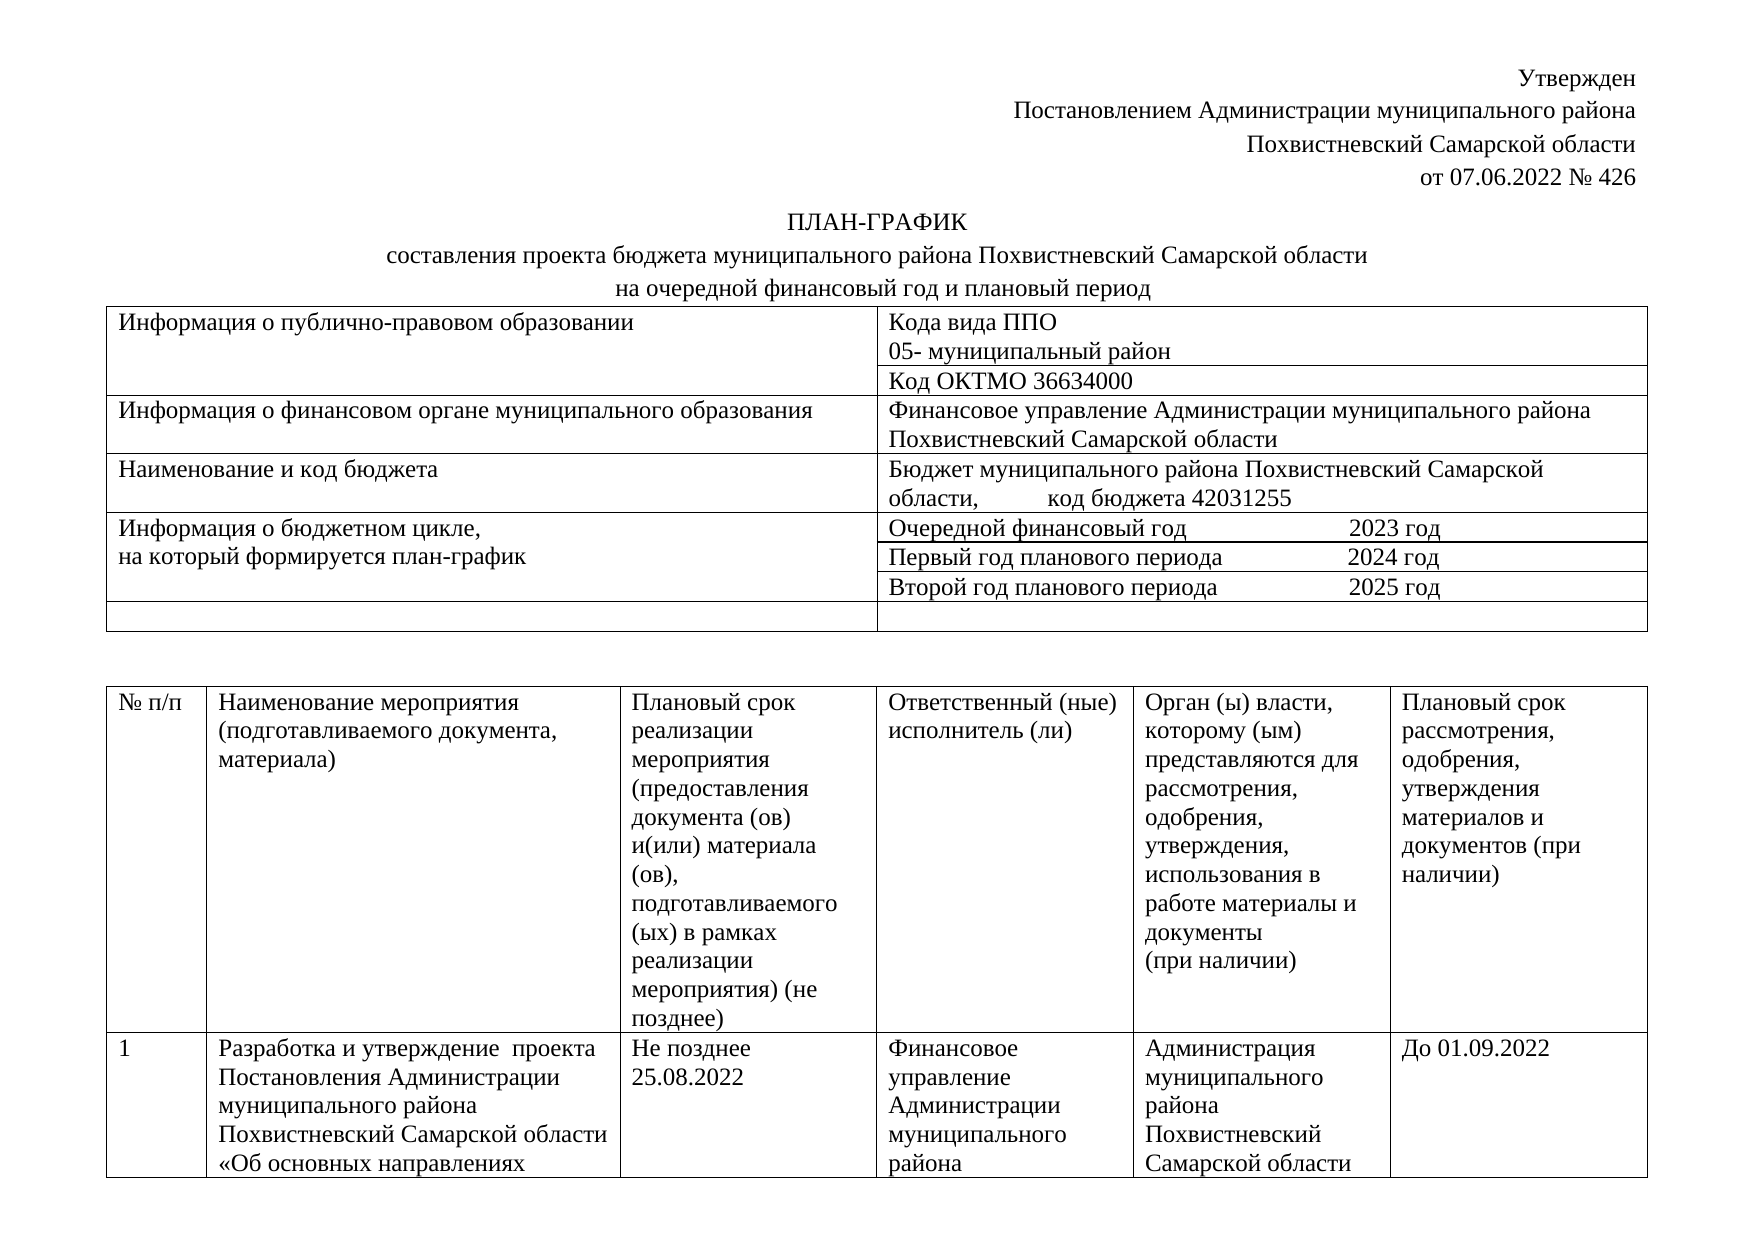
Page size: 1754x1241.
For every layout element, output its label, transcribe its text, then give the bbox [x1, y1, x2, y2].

text Похвистневский Самарской области [118, 129, 1636, 157]
table_header Орган (ы) власти, которому (ым) представляются для рассмотрения, одобрения, утверждения, использования в работе материалы и документы (при наличии) [1134, 687, 1390, 1032]
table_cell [621, 1033, 876, 1177]
table_cell Финансовое управление Администрации муниципального района Похвистневский Самарской области [878, 396, 1647, 453]
text от 07.06.2022 № 426 [118, 162, 1636, 190]
table_cell Код ОКТМО 36634000 [878, 366, 1647, 394]
table_cell 1 [107, 1033, 206, 1177]
table_cell Наименование и код бюджета [107, 454, 877, 512]
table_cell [877, 1033, 1133, 1177]
table_header Плановый срок реализации мероприятия (предоставления документа (ов) и(или) материала (ов), подготавливаемого (ых) в рамках реализации мероприятия) (не позднее) [621, 687, 876, 1032]
table_header Информация о публично-правовом образовании [107, 307, 877, 394]
table_cell До 01.09.2022 [1391, 1033, 1647, 1177]
table_cell Бюджет муниципального района Похвистневский Самарской области, код бюджета 42031255 [878, 454, 1647, 512]
text составления проекта бюджета муниципального района Похвистневский Самарской области [118, 240, 1636, 269]
text Утвержден [118, 63, 1636, 91]
table_header Кода вида ППО 05- муниципальный район [878, 307, 1647, 365]
table_header № п/п [107, 687, 206, 1032]
table_cell Очередной финансовый год 2023 год [878, 513, 1647, 541]
text на очередной финансовый год и плановый период [118, 273, 1636, 302]
table_cell Первый год планового периода 2024 год [878, 543, 1647, 571]
table_cell [878, 602, 1647, 631]
text Постановлением Администрации муниципального района [118, 96, 1636, 124]
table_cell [207, 1033, 620, 1177]
table_header Ответственный (ные) исполнитель (ли) [877, 687, 1133, 1032]
table_cell [107, 602, 877, 631]
table_header Плановый срок рассмотрения, одобрения, утверждения материалов и документов (при наличии) [1391, 687, 1647, 1032]
table_cell Второй год планового периода 2025 год [878, 572, 1647, 601]
text ПЛАН-ГРАФИК [118, 207, 1636, 236]
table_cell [1134, 1033, 1390, 1177]
table_header Наименование мероприятия (подготавливаемого документа, материала) [207, 687, 620, 1032]
table_cell Информация о бюджетном цикле, на который формируется план-график [107, 513, 877, 601]
table_cell Информация о финансовом органе муниципального образования [107, 396, 877, 453]
